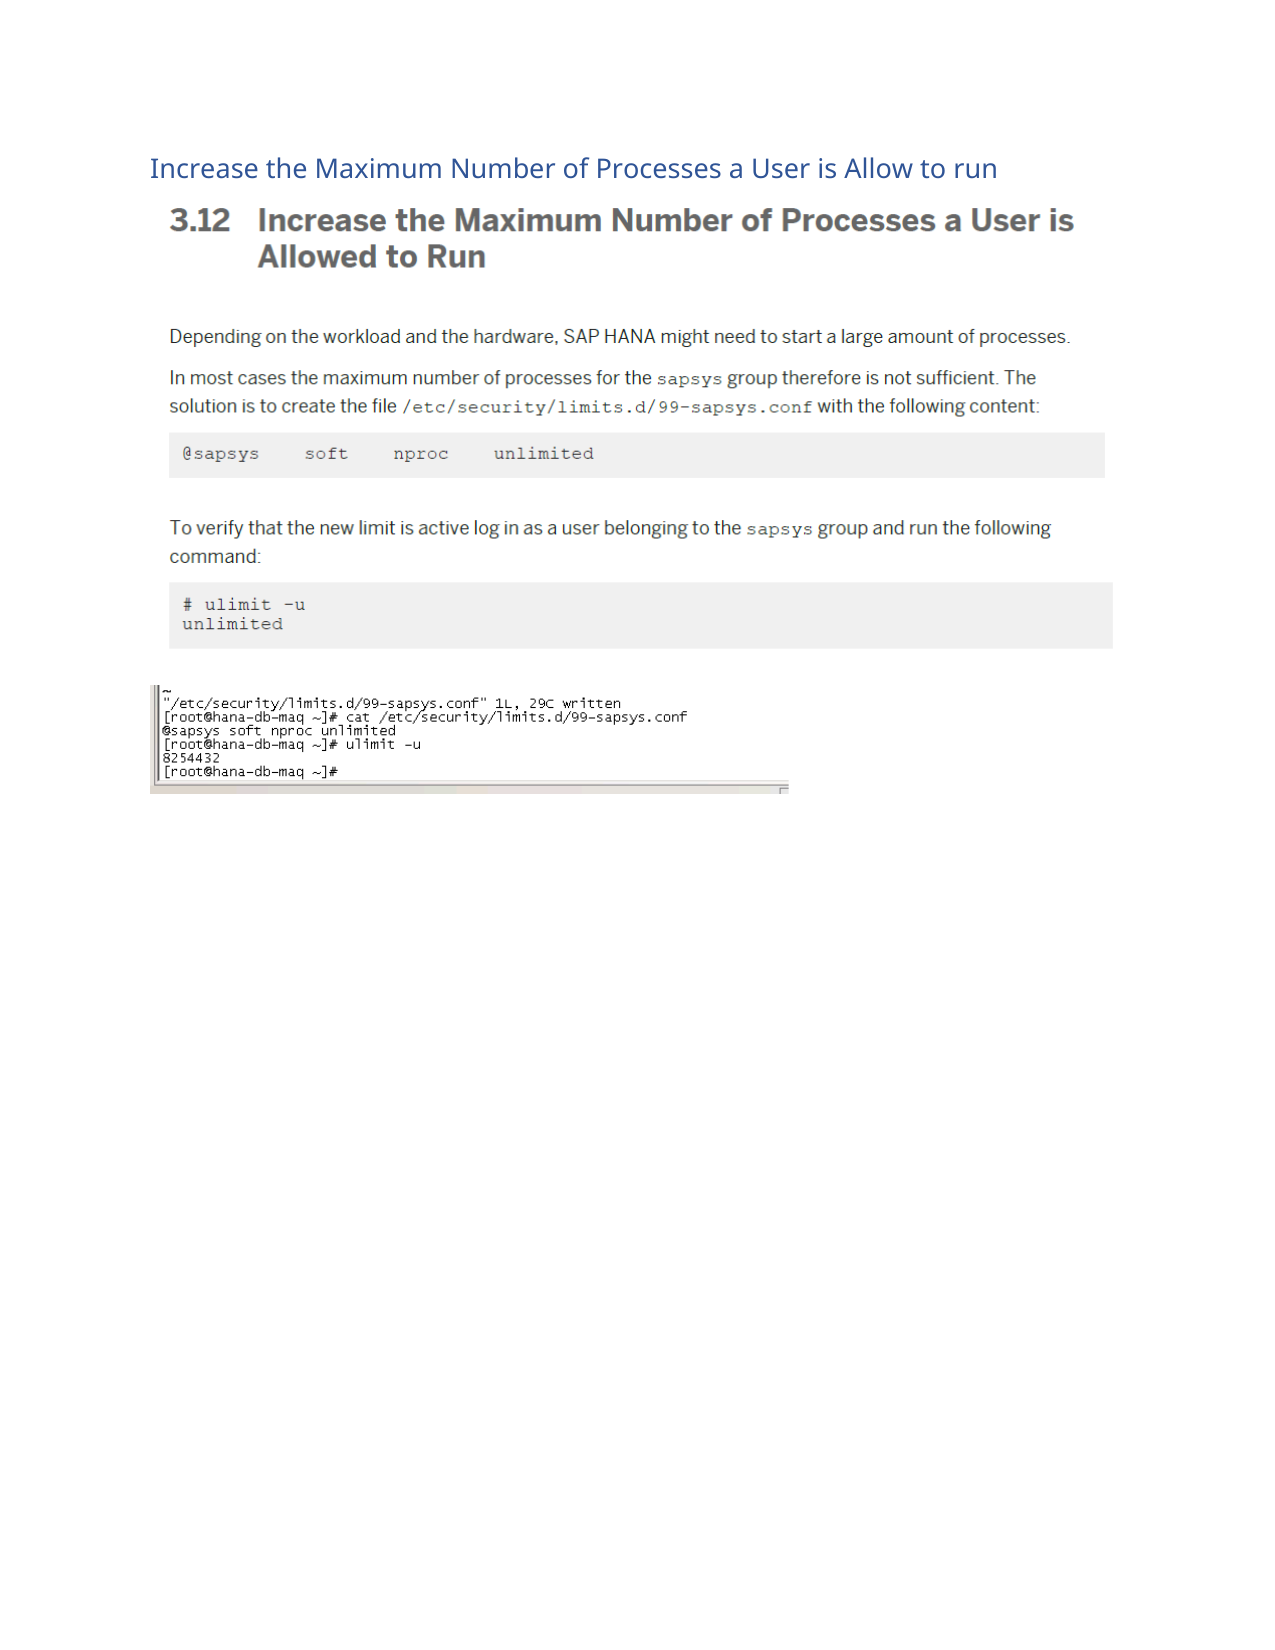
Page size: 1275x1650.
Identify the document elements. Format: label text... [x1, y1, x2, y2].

subtitle Increase the Maximum Number of Processes a User is Allow to run [150, 150, 1125, 187]
picture [150, 685, 789, 794]
picture [150, 189, 1125, 495]
picture [150, 513, 1125, 667]
